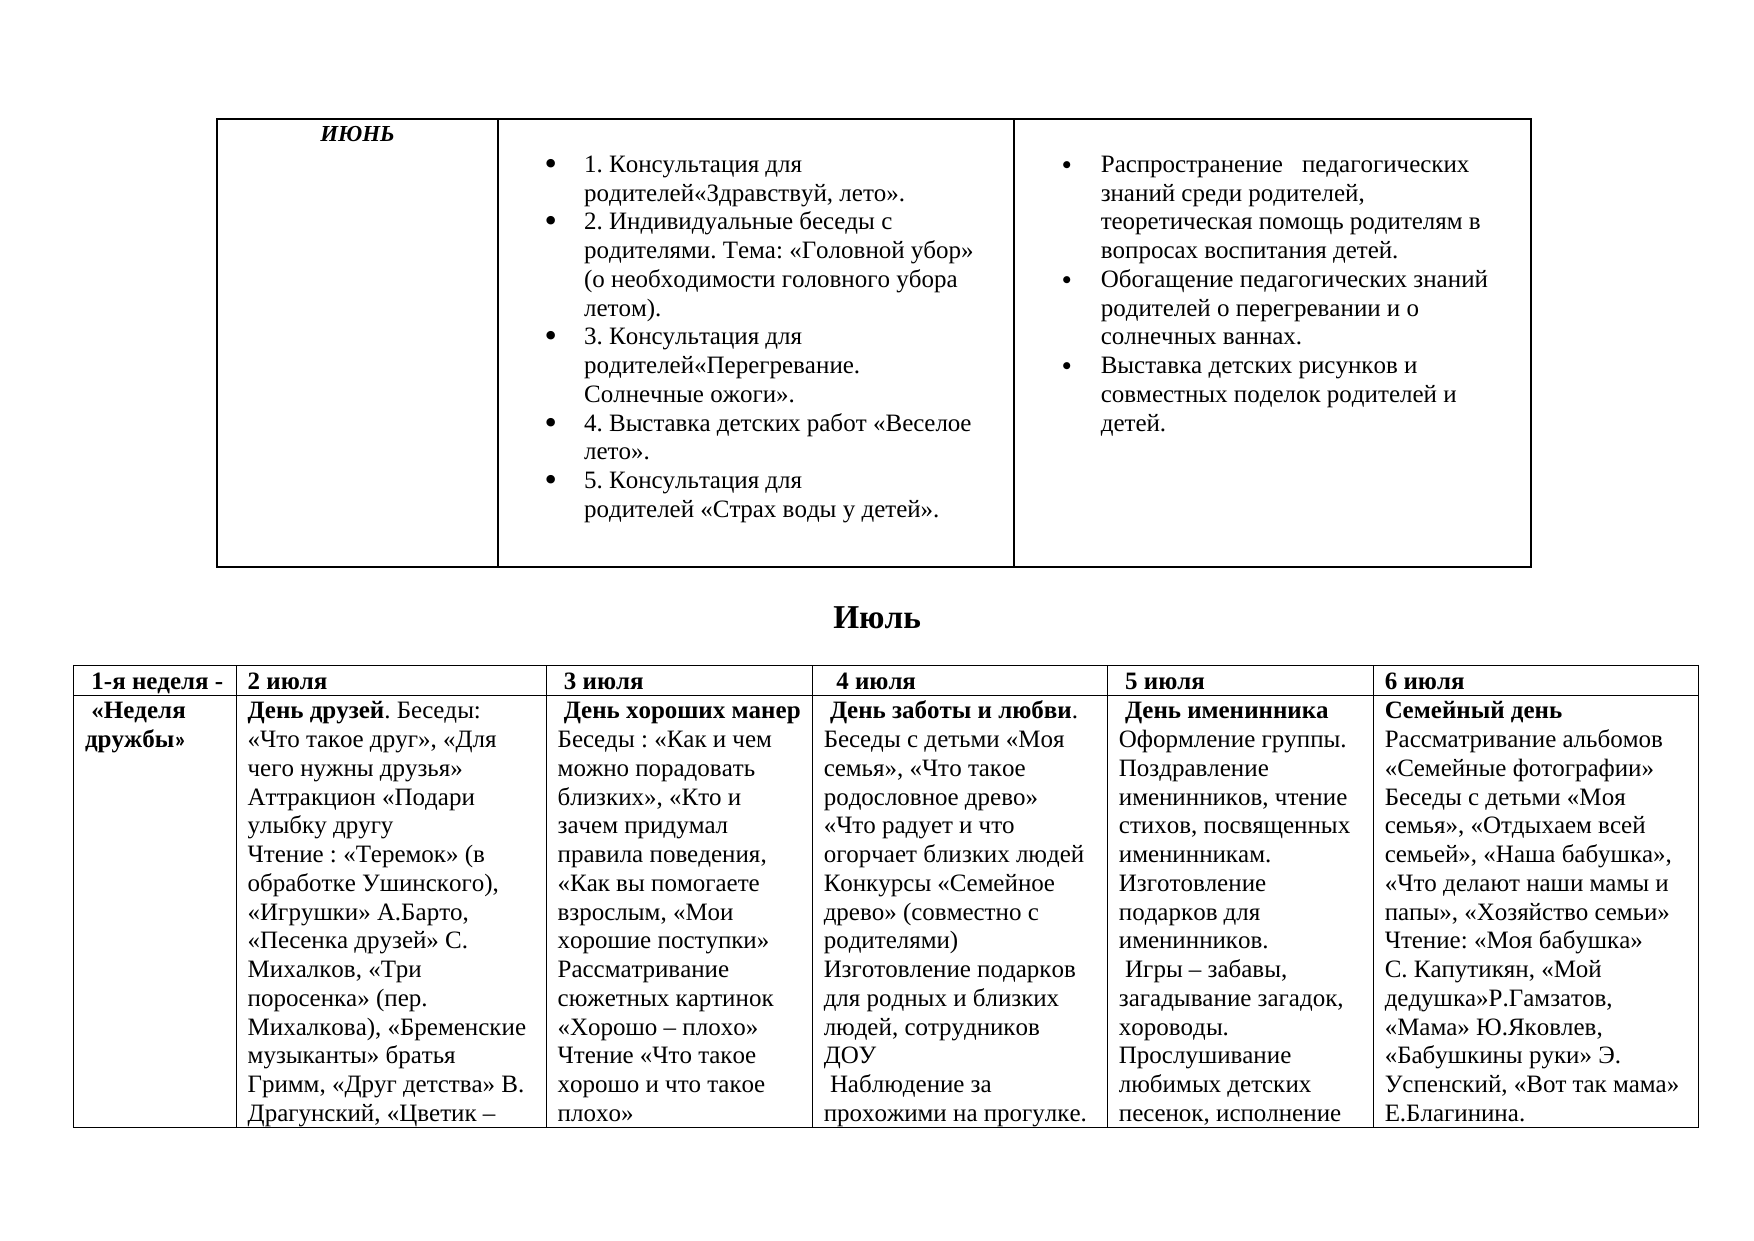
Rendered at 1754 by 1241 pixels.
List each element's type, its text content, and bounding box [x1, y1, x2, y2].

table_header 1-я неделя - [74, 666, 236, 694]
table_header 3 июля [547, 666, 812, 694]
table_cell «Неделя дружбы» [74, 696, 236, 1127]
table_cell Распространение педагогических знаний среди родителей, теоретическая помощь родителям в вопросах воспитания детей. Обогащение педагогических знаний родителей о перегревании и о солнечных ваннах. Выставка детских рисунков и совместных поделок родителей и детей. [1015, 120, 1530, 566]
table_header 2 июля [237, 666, 546, 694]
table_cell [1108, 696, 1373, 1127]
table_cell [237, 696, 546, 1127]
table_header 4 июля [813, 666, 1107, 694]
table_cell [1374, 696, 1698, 1127]
table_header 5 июля [1108, 666, 1373, 694]
table_header 6 июля [1374, 666, 1698, 694]
text Июль [118, 597, 1636, 636]
table_cell ИЮНЬ [218, 120, 497, 566]
table_cell 1. Консультация для родителей«Здравствуй, лето». 2. Индивидуальные беседы с родителями. Тема: «Головной убор» (о необходимости головного убора летом). 3. Консультация для родителей«Перегревание. Солнечные ожоги». 4. Выставка детских работ «Веселое лето». 5. Консультация для родителей «Страх воды у детей». [499, 120, 1013, 566]
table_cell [547, 696, 812, 1127]
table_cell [813, 696, 1107, 1127]
